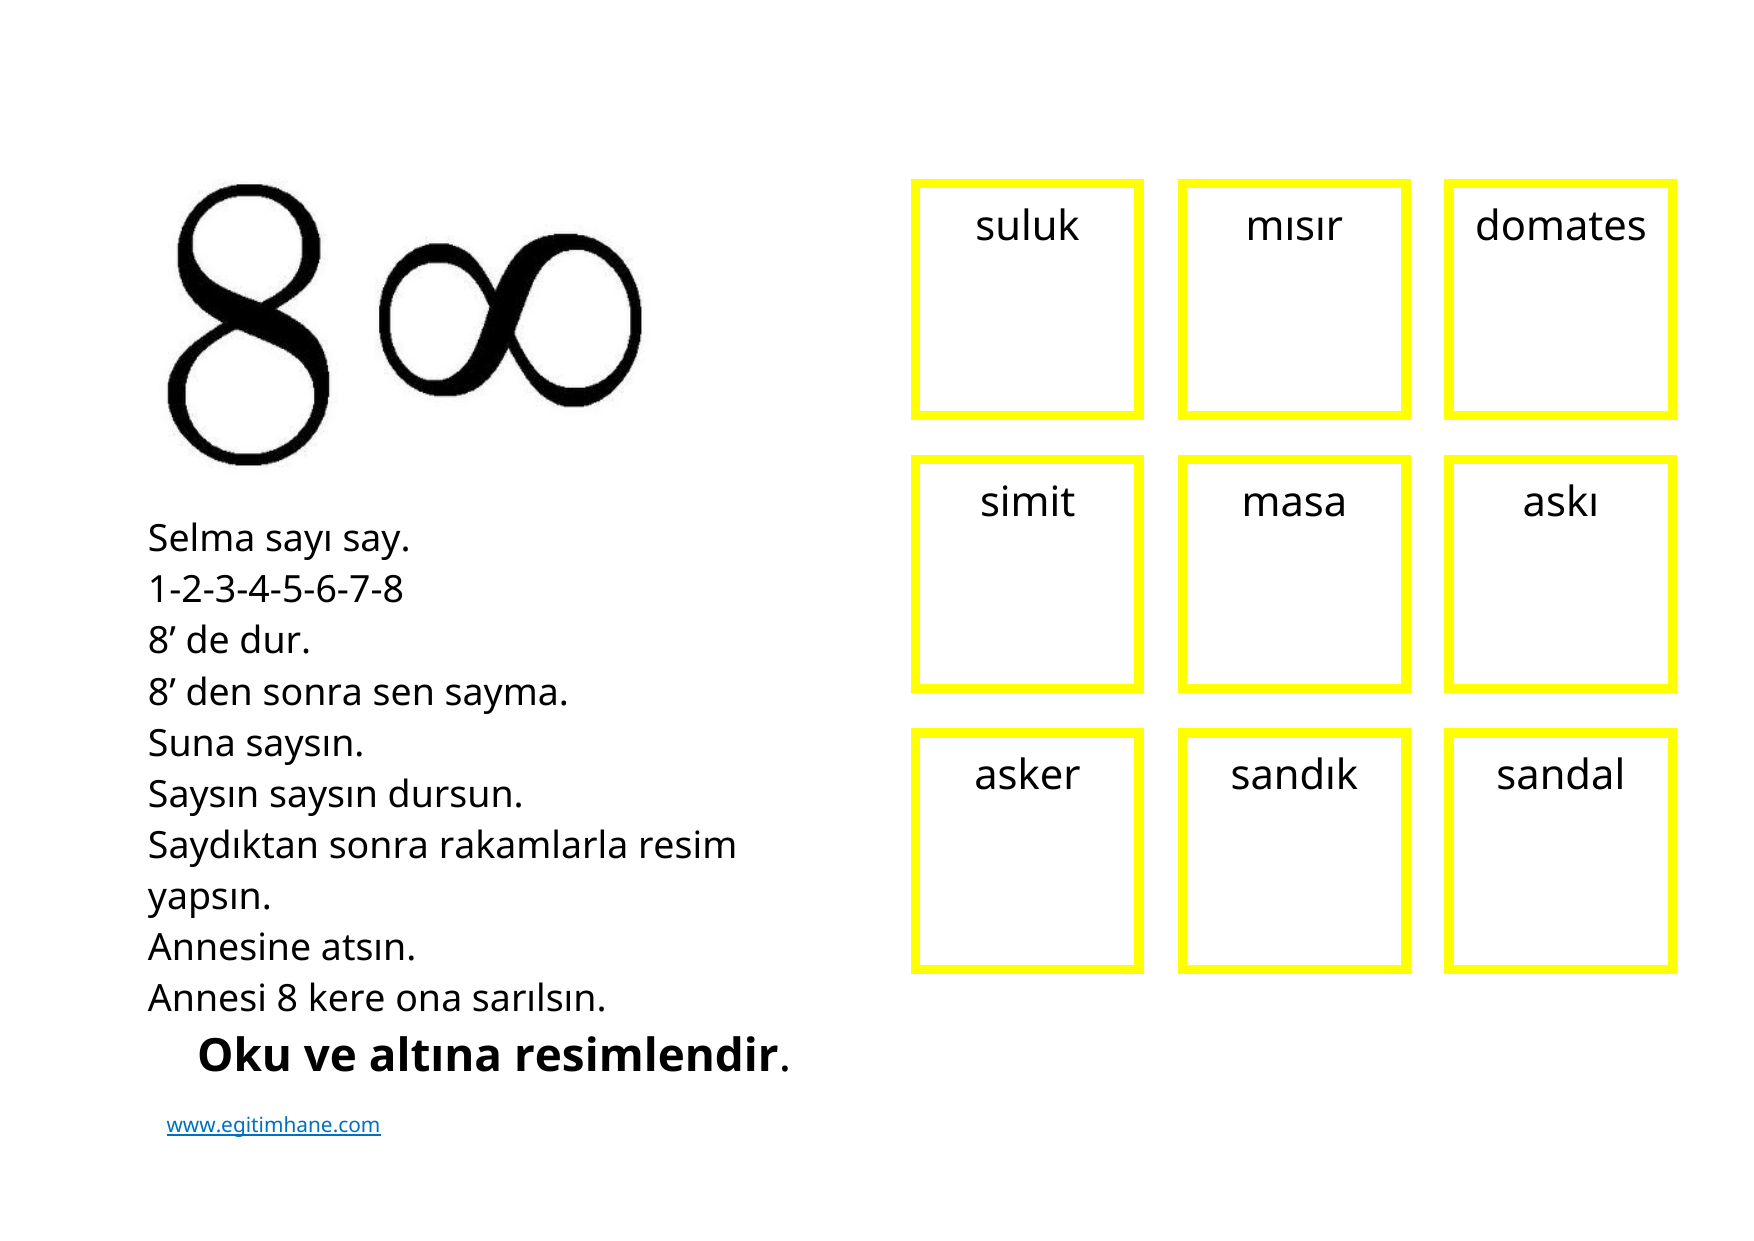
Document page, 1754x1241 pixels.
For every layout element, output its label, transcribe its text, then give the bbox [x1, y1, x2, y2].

text Selma sayı say. [148, 512, 840, 563]
picture [147, 147, 654, 487]
text Annesi 8 kere ona sarılsın. [148, 971, 840, 1022]
text 8’ den sonra sen sayma. [148, 665, 840, 716]
text 8’ de dur. [148, 614, 840, 665]
text 1-2-3-4-5-6-7-8 [148, 563, 840, 614]
text Saysın saysın dursun. [148, 767, 840, 818]
text Annesine atsın. [148, 920, 840, 971]
text Oku ve altına resimlendir. [148, 1022, 840, 1084]
text Suna saysın. [148, 716, 840, 767]
text Saydıktan sonra rakamlarla resim yapsın. [148, 818, 840, 920]
